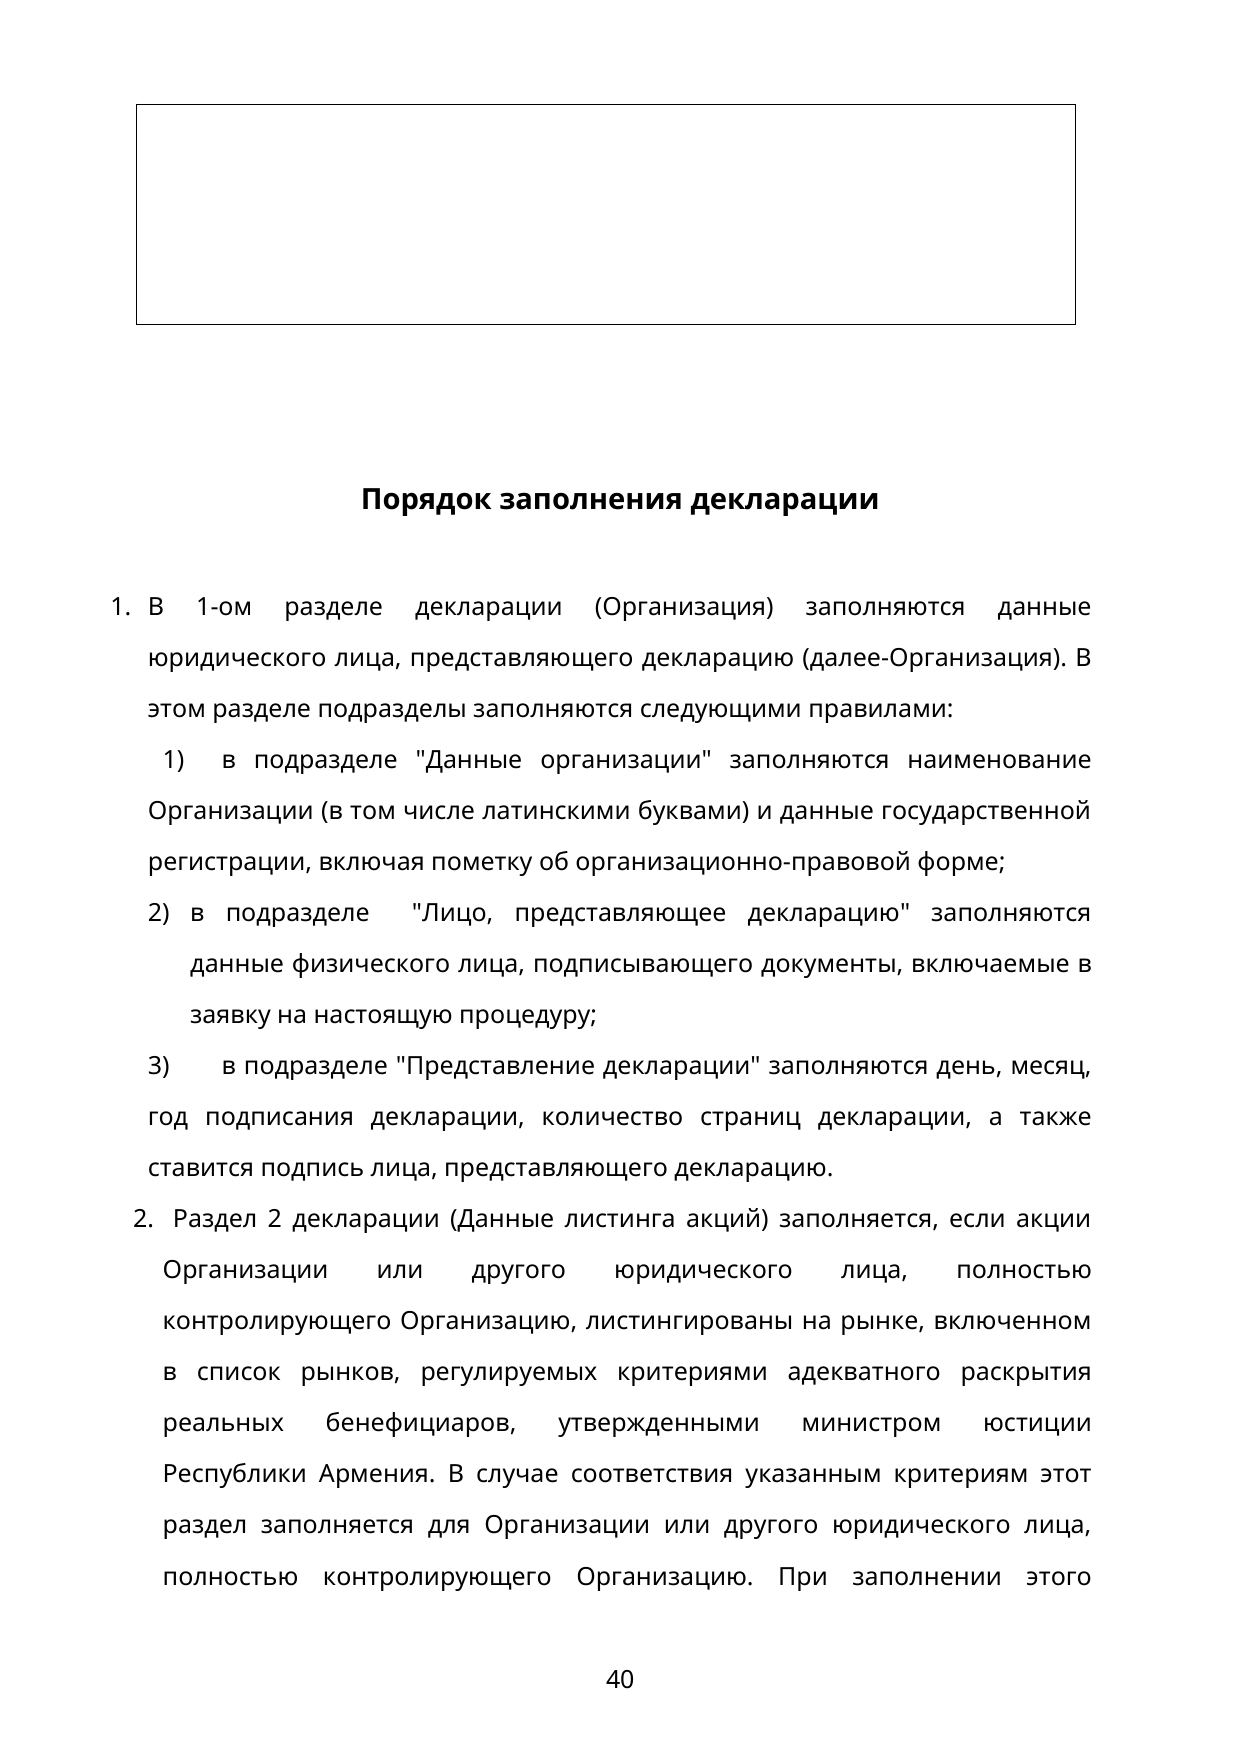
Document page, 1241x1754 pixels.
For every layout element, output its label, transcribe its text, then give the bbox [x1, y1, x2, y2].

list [133, 1201, 1092, 1592]
list В 1-ом разделе декларации (Организация) заполняются данные юридического лица, представляющего декларацию (далее-Организация). В этом разделе подразделы заполняются следующими правилами: [110, 588, 1092, 724]
text Порядок заполнения декларации [148, 478, 1092, 518]
table_cell [137, 105, 1075, 324]
list в подразделе "Представление декларации" заполняются день, месяц, год подписания декларации, количество страниц декларации, а также ставится подпись лица, представляющего декларацию. [148, 1048, 1092, 1184]
list в подразделе "Данные организации" заполняются наименование Организации (в том числе латинскими буквами) и данные государственной регистрации, включая пометку об организационно-правовой форме; [148, 742, 1092, 878]
list в подразделе "Лицо, представляющее декларацию" заполняются данные физического лица, подписывающего документы, включаемые в заявку на настоящую процедуру; [148, 895, 1092, 1031]
